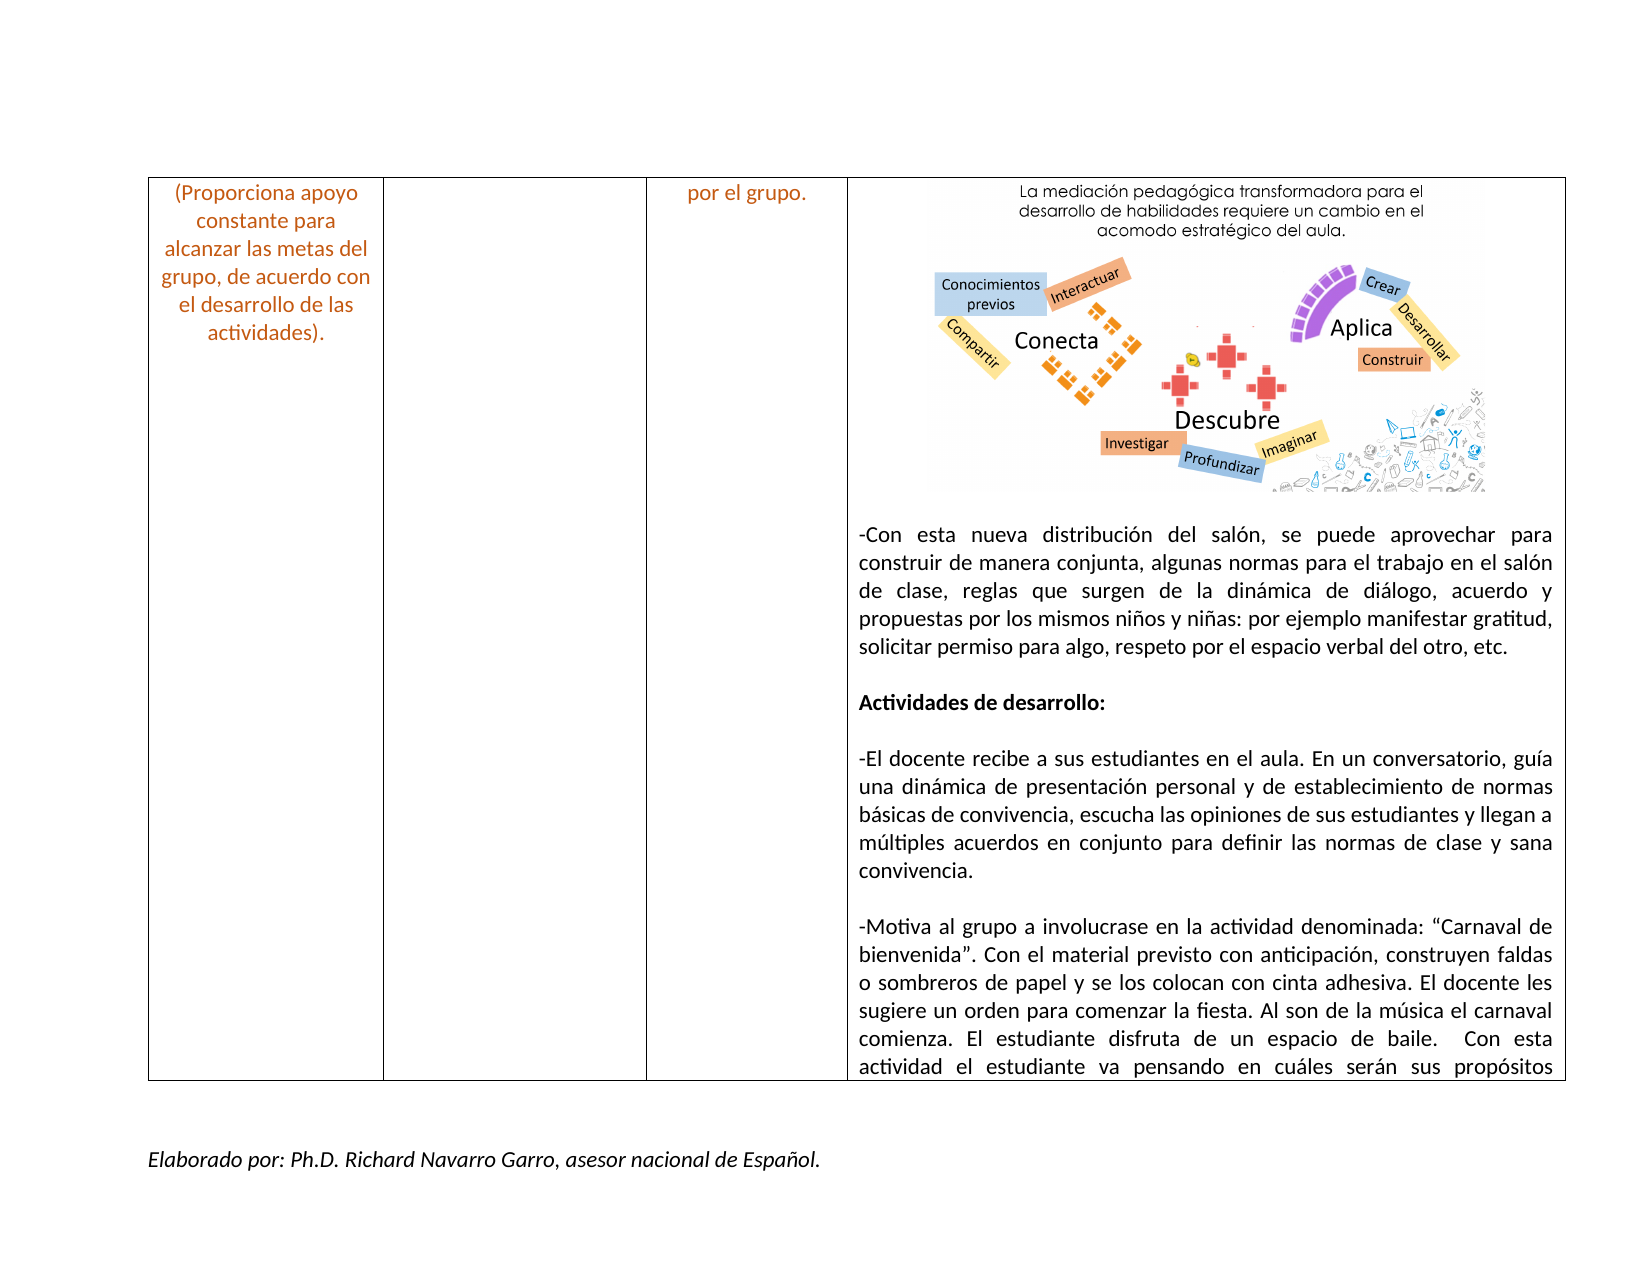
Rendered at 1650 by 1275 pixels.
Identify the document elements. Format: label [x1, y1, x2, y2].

table_cell [384, 178, 646, 1080]
picture [927, 178, 1486, 492]
table_cell [848, 178, 1565, 1080]
table_cell [647, 178, 847, 1080]
table_cell [149, 178, 383, 1080]
